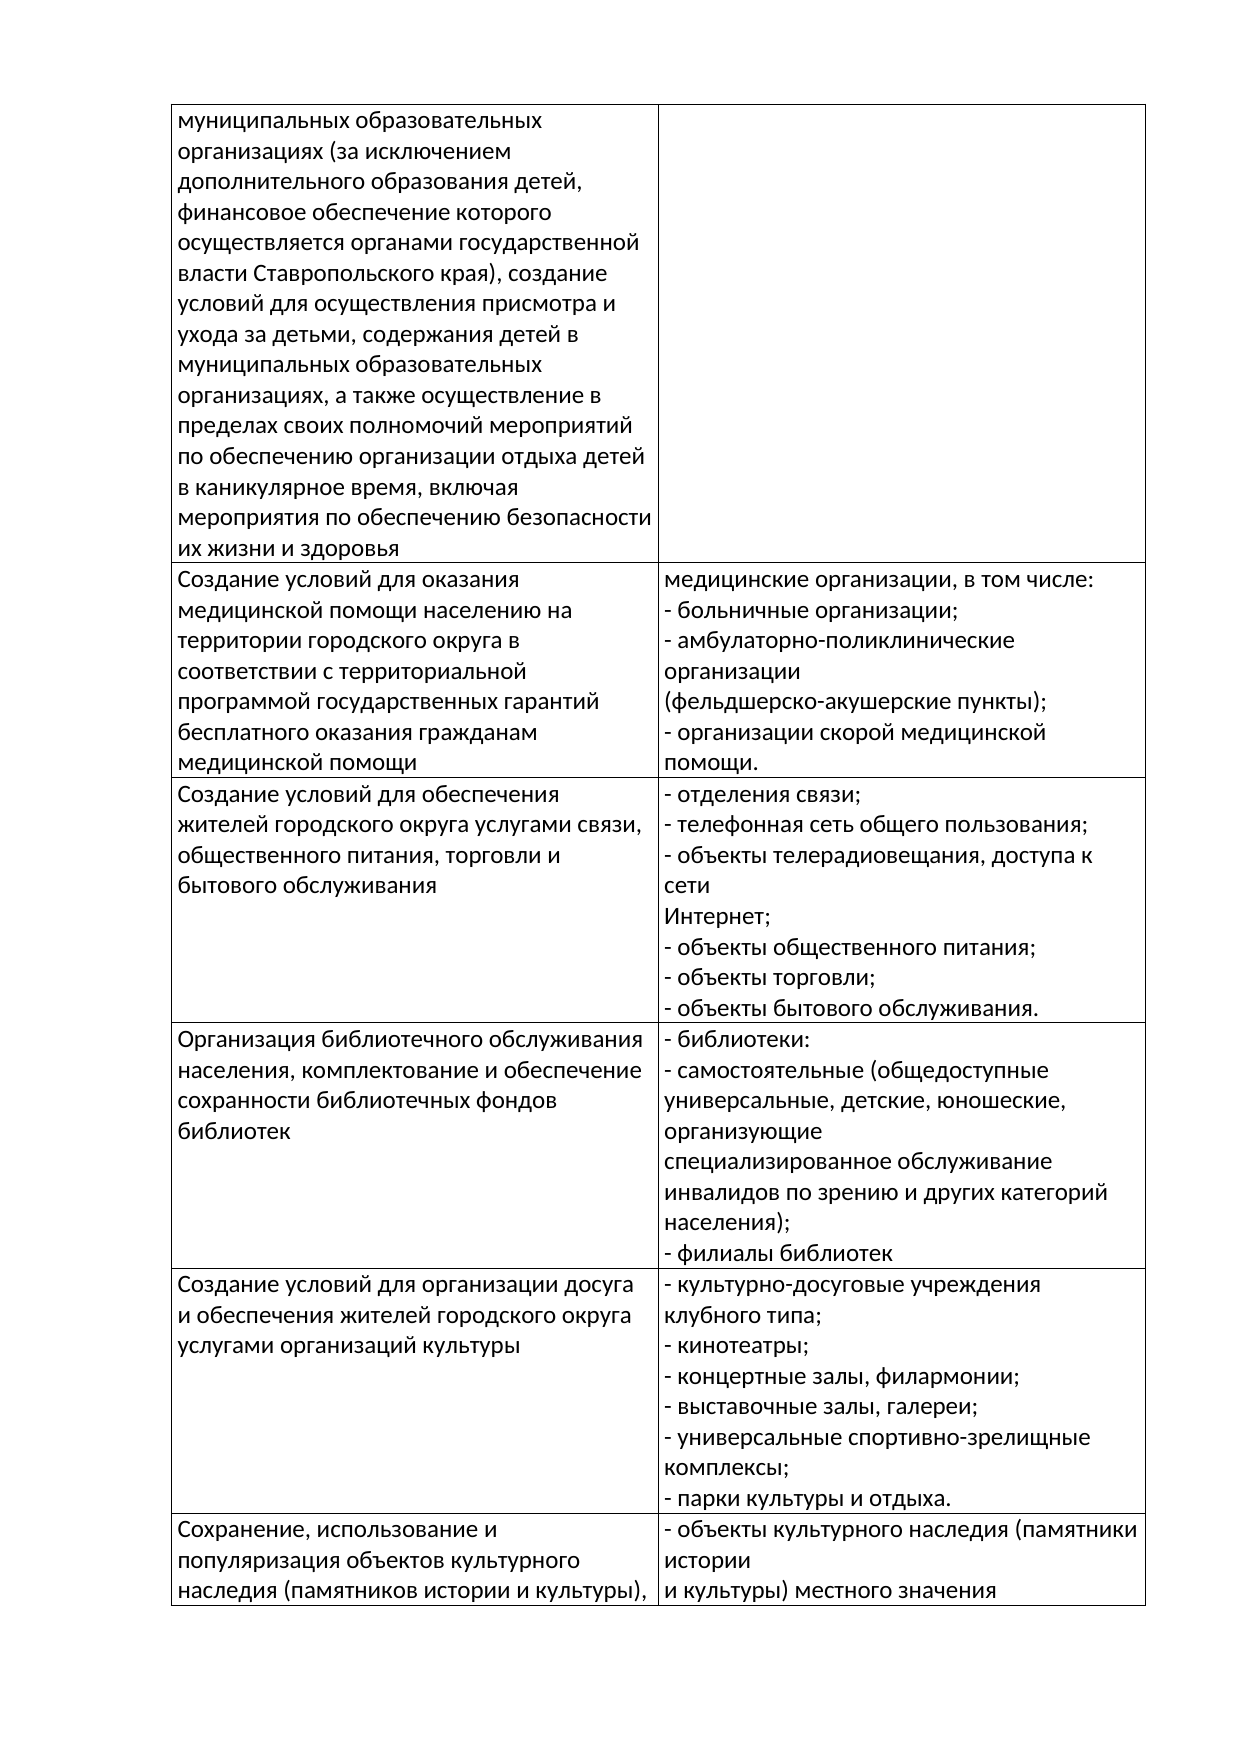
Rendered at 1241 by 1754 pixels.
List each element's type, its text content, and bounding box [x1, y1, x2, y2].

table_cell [659, 105, 1145, 562]
table_cell Создание условий для оказания медицинской помощи населению на территории городского округа в соответствии с территориальной программой государственных гарантий бесплатного оказания гражданам медицинской помощи [172, 563, 658, 777]
table_cell Создание условий для обеспечения жителей городского округа услугами связи, общественного питания, торговли и бытового обслуживания [172, 778, 658, 1022]
table_cell - культурно-досуговые учреждения клубного типа; - кинотеатры; - концертные залы, филармонии; - выставочные залы, галереи; - универсальные спортивно-зрелищные комплексы; - парки культуры и отдыха. [659, 1269, 1145, 1513]
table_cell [172, 105, 658, 562]
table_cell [659, 1514, 1145, 1605]
table_cell Организация библиотечного обслуживания населения, комплектование и обеспечение сохранности библиотечных фондов библиотек [172, 1023, 658, 1267]
table_cell Создание условий для организации досуга и обеспечения жителей городского округа услугами организаций культуры [172, 1269, 658, 1513]
table_cell медицинские организации, в том числе: - больничные организации; - амбулаторно-поликлинические организации (фельдшерско-акушерские пункты); - организации скорой медицинской помощи. [659, 563, 1145, 777]
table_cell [172, 1514, 658, 1605]
table_cell - библиотеки: - самостоятельные (общедоступные универсальные, детские, юношеские, организующие специализированное обслуживание инвалидов по зрению и других категорий населения); - филиалы библиотек [659, 1023, 1145, 1267]
table_cell - отделения связи; - телефонная сеть общего пользования; - объекты телерадиовещания, доступа к сети Интернет; - объекты общественного питания; - объекты торговли; - объекты бытового обслуживания. [659, 778, 1145, 1022]
